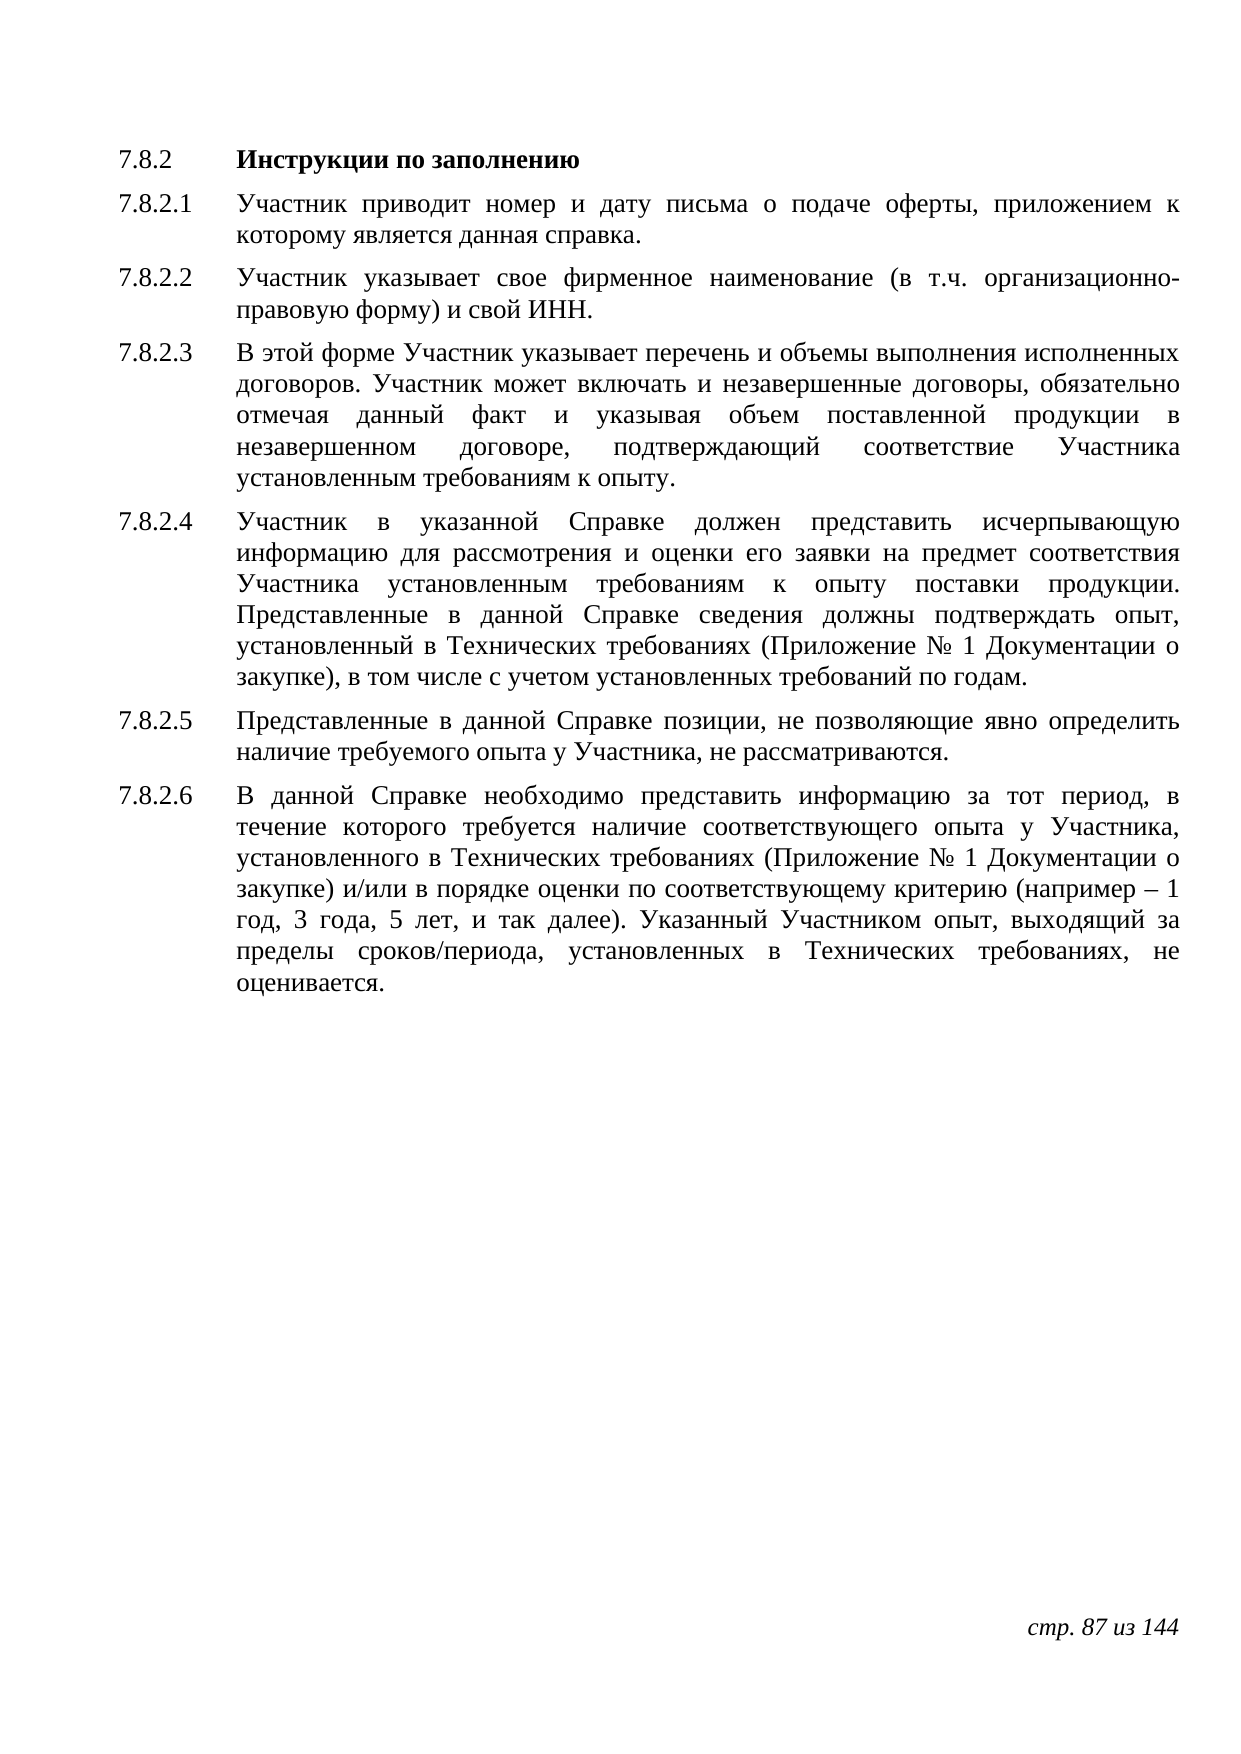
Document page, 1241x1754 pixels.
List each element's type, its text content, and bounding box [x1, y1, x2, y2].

text Инструкции по заполнению [118, 143, 1181, 174]
text В данной Справке необходимо представить информацию за тот период, в течение которого требуется наличие соответствующего опыта у Участника, установленного в Технических требованиях (Приложение № 1 Документации о закупке) и/или в порядке оценки по соответствующему критерию (например – 1 год, 3 года, 5 лет, и так далее). Указанный Участником опыт, выходящий за пределы сроков/периода, установленных в Технических требованиях, не оценивается. [118, 779, 1181, 997]
text Представленные в данной Справке позиции, не позволяющие явно определить наличие требуемого опыта у Участника, не рассматриваются. [118, 704, 1181, 766]
text Участник указывает свое фирменное наименование (в т.ч. организационно-правовую форму) и свой ИНН. [118, 262, 1181, 324]
text Участник в указанной Справке должен представить исчерпывающую информацию для рассмотрения и оценки его заявки на предмет соответствия Участника установленным требованиям к опыту поставки продукции. Представленные в данной Справке сведения должны подтверждать опыт, установленный в Технических требованиях (Приложение № 1 Документации о закупке), в том числе с учетом установленных требований по годам. [118, 504, 1181, 691]
text В этой форме Участник указывает перечень и объемы выполнения исполненных договоров. Участник может включать и незавершенные договоры, обязательно отмечая данный факт и указывая объем поставленной продукции в незавершенном договоре, подтверждающий соответствие Участника установленным требованиям к опыту. [118, 336, 1181, 492]
text Участник приводит номер и дату письма о подаче оферты, приложением к которому является данная справка. [118, 187, 1181, 249]
